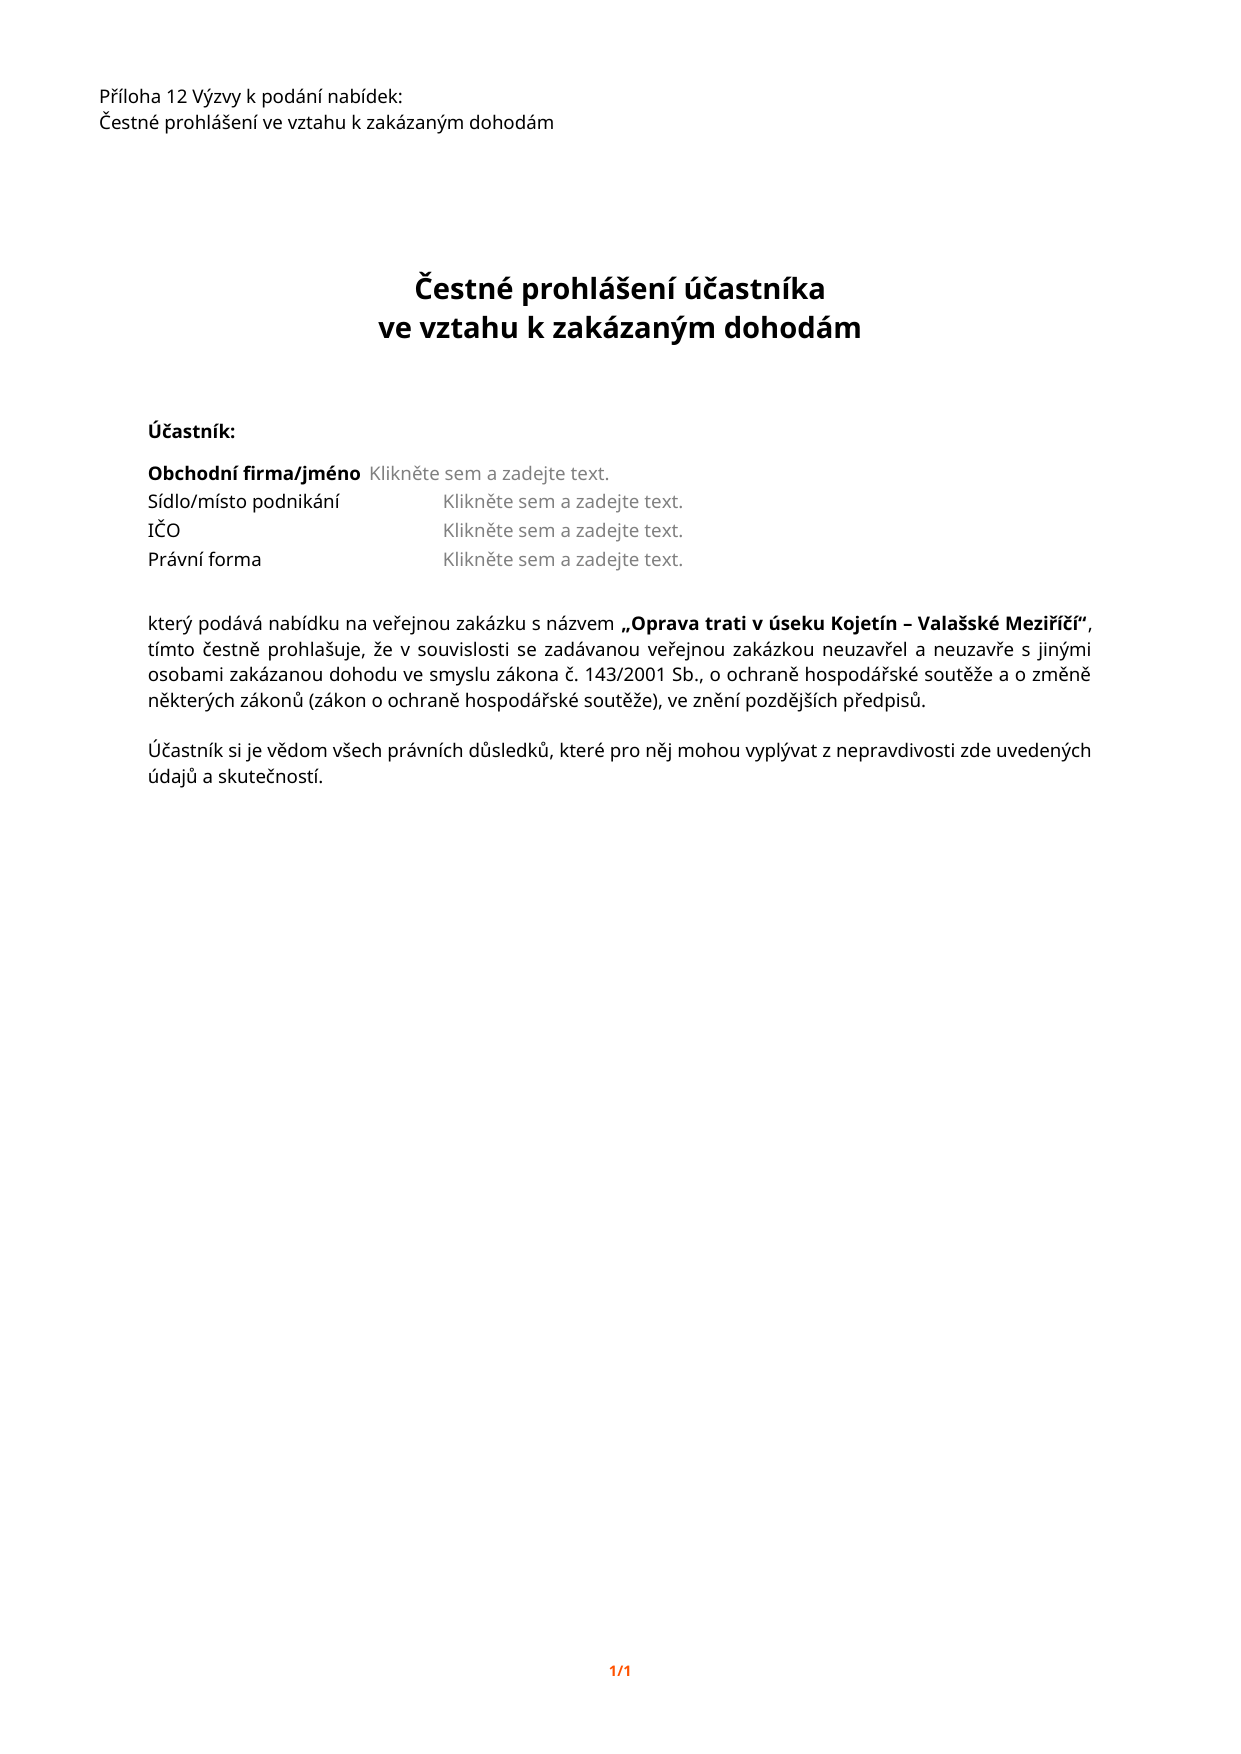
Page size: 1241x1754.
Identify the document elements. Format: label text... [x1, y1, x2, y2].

text Účastník: [148, 413, 1093, 444]
title Čestné prohlášení účastníka [148, 268, 1093, 308]
text Právní forma [148, 544, 1093, 573]
text ve vztahu k zakázaným dohodám [148, 308, 1093, 347]
text Účastník si je vědom všech právních důsledků, které pro něj mohou vyplývat z nepravdivosti zde uvedených údajů a skutečností. [148, 738, 1093, 789]
text IČO [148, 515, 1093, 544]
text Obchodní firma/jméno [148, 457, 1093, 486]
text Sídlo/místo podnikání [148, 486, 1093, 515]
text který podává nabídku na veřejnou zakázku s názvem „Oprava trati v úseku Kojetín – Valašské Meziříčí“, tímto čestně prohlašuje, že v souvislosti se zadávanou veřejnou zakázkou neuzavřel a neuzavře s jinými osobami zakázanou dohodu ve smyslu zákona č. 143/2001 Sb., o ochraně hospodářské soutěže a o změně některých zákonů (zákon o ochraně hospodářské soutěže), ve znění pozdějších předpisů. [148, 611, 1093, 713]
